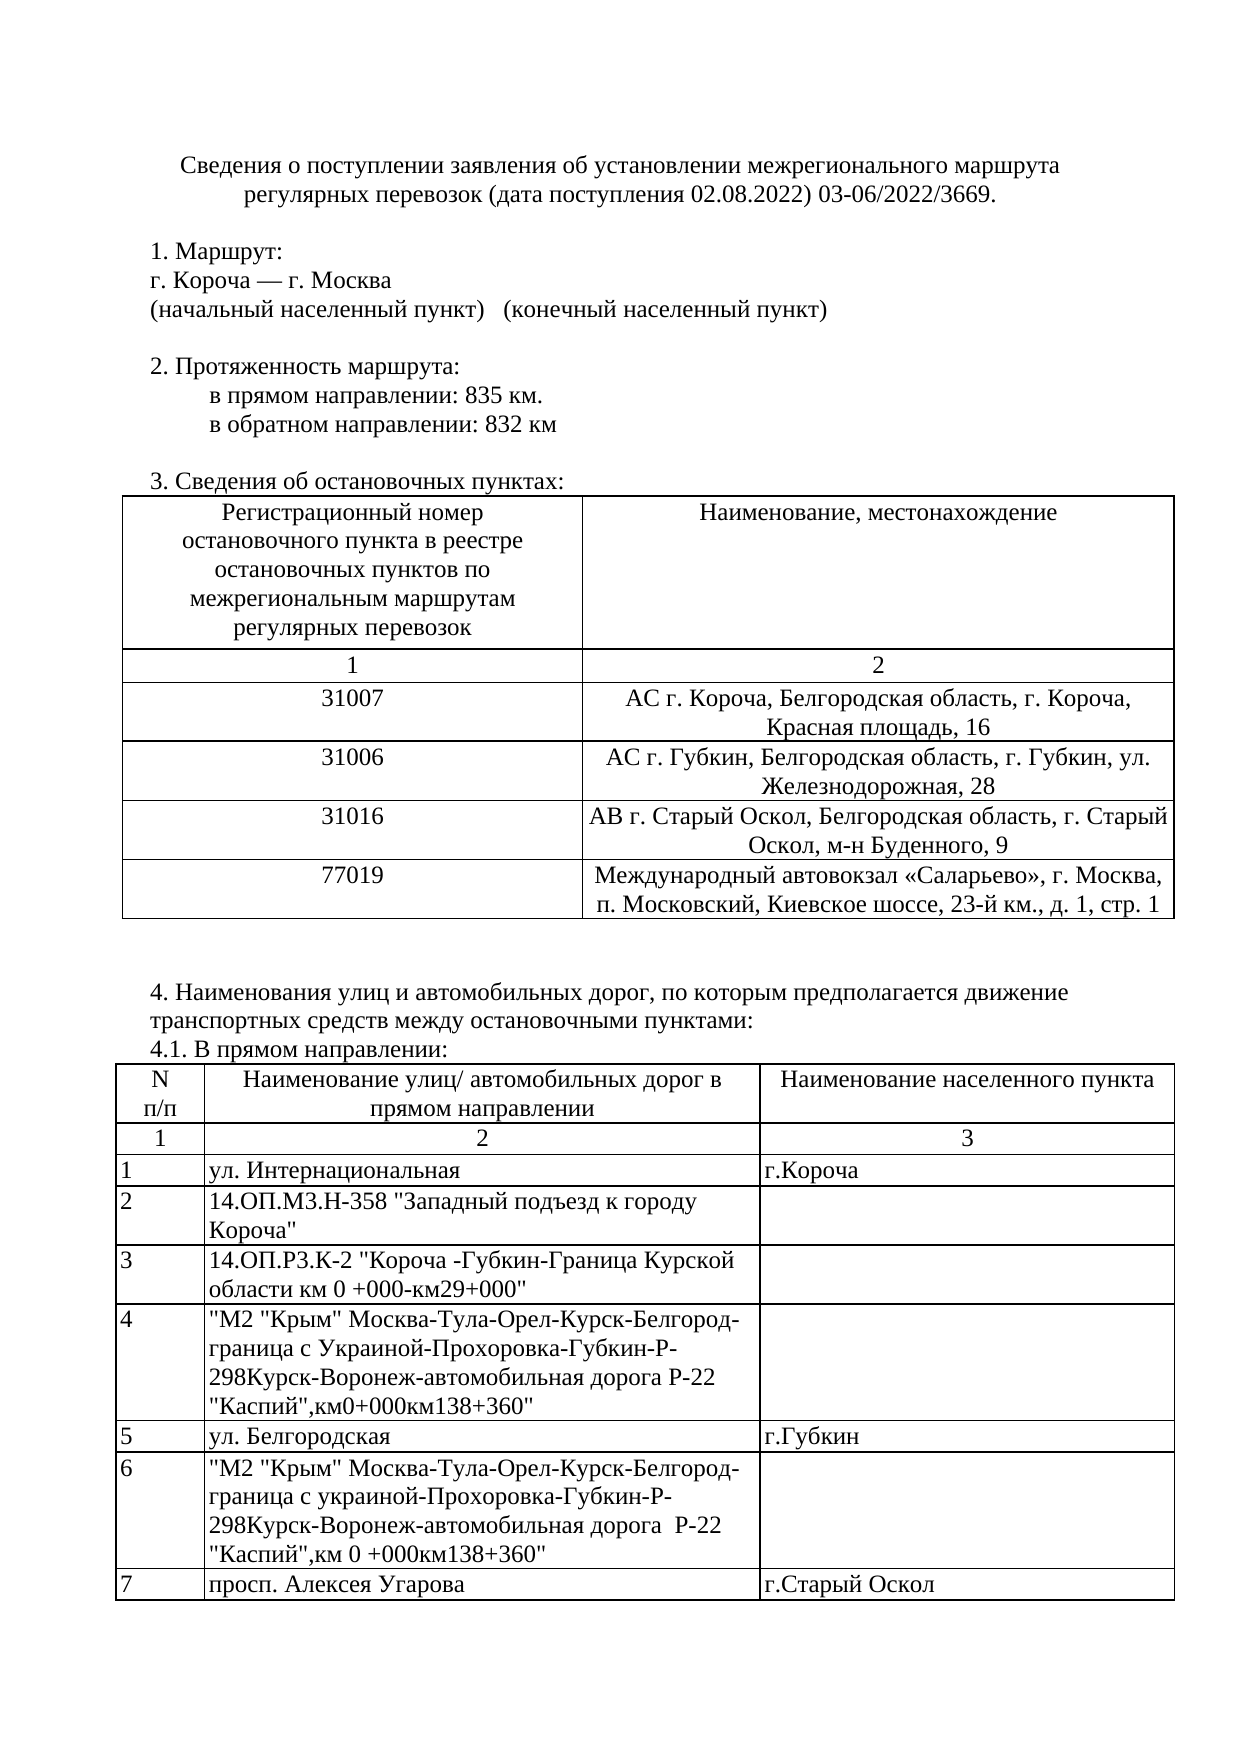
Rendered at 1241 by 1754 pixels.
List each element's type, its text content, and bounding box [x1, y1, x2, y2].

text 4.1. В прямом направлении: [150, 1034, 1090, 1063]
table_cell АВ г. Старый Оскол, Белгородская область, г. Старый Оскол, м-н Буденного, 9 [583, 801, 1173, 858]
table_cell 1 [117, 1124, 204, 1153]
table_cell АС г. Губкин, Белгородская область, г. Губкин, ул. Железнодорожная, 28 [583, 742, 1173, 799]
table_cell 2 [117, 1187, 204, 1244]
table_cell [761, 1305, 1174, 1419]
table_cell 14.ОП.М3.Н-358 "Западный подъезд к городу Короча" [205, 1187, 759, 1244]
table_cell 31007 [123, 683, 582, 740]
text в обратном направлении: 832 км [150, 409, 1090, 437]
table_cell [761, 1453, 1174, 1568]
table_cell 77019 [123, 860, 582, 918]
table_cell 3 [117, 1246, 204, 1303]
table_cell [761, 1187, 1174, 1244]
table_cell 6 [117, 1453, 204, 1568]
text 4. Наименования улиц и автомобильных дорог, по которым предполагается движение транспортных средств между остановочными пунктами: [150, 977, 1090, 1034]
text Сведения о поступлении заявления об установлении межрегионального маршрута регулярных перевозок (дата поступления 02.08.2022) 03-06/2022/3669. [150, 150, 1090, 207]
table_header Регистрационный номер остановочного пункта в реестре остановочных пунктов по межрегиональным маршрутам регулярных перевозок [123, 497, 582, 648]
table_cell Международный автовокзал «Саларьево», г. Москва, п. Московский, Киевское шоссе, 23-й км., д. 1, стр. 1 [583, 860, 1173, 918]
table_cell 1 [117, 1155, 204, 1185]
table_cell [761, 1246, 1174, 1303]
table_cell 2 [205, 1124, 759, 1153]
table_cell 7 [117, 1569, 204, 1599]
table_header Наименование населенного пункта [761, 1065, 1174, 1122]
table_cell 14.ОП.Р3.К-2 "Короча -Губкин-Граница Курской области км 0 +000-км29+000" [205, 1246, 759, 1303]
table_cell 4 [117, 1305, 204, 1419]
table_cell просп. Алексея Угарова [205, 1569, 759, 1599]
table_cell г.Короча [761, 1155, 1174, 1185]
table_cell ул. Белгородская [205, 1421, 759, 1451]
table_cell 5 [117, 1421, 204, 1451]
table_header N п/п [117, 1065, 204, 1122]
table_cell АС г. Короча, Белгородская область, г. Короча, Красная площадь, 16 [583, 683, 1173, 740]
text в прямом направлении: 835 км. [150, 380, 1090, 409]
table_cell "М2 "Крым" Москва-Тула-Орел-Курск-Белгород-граница с Украиной-Прохоровка-Губкин-Р-298Курск-Воронеж-автомобильная дорога Р-22 "Каспий",км0+000км138+360" [205, 1305, 759, 1419]
table_cell 31006 [123, 742, 582, 799]
table_cell 1 [123, 650, 582, 681]
text (начальный населенный пункт) (конечный населенный пункт) [150, 294, 1090, 322]
text г. Короча — г. Москва [150, 265, 1090, 294]
table_cell 2 [583, 650, 1173, 681]
table_cell г.Старый Оскол [761, 1569, 1174, 1599]
table_cell 31016 [123, 801, 582, 858]
table_header Наименование улиц/ автомобильных дорог в прямом направлении [205, 1065, 759, 1122]
table_header Наименование, местонахождение [583, 497, 1173, 648]
text 1. Маршрут: [150, 236, 1090, 265]
table_cell ул. Интернациональная [205, 1155, 759, 1185]
table_cell 3 [761, 1124, 1174, 1153]
text 2. Протяженность маршрута: [150, 351, 1090, 380]
table_cell г.Губкин [761, 1421, 1174, 1451]
text 3. Сведения об остановочных пунктах: [150, 466, 1090, 495]
